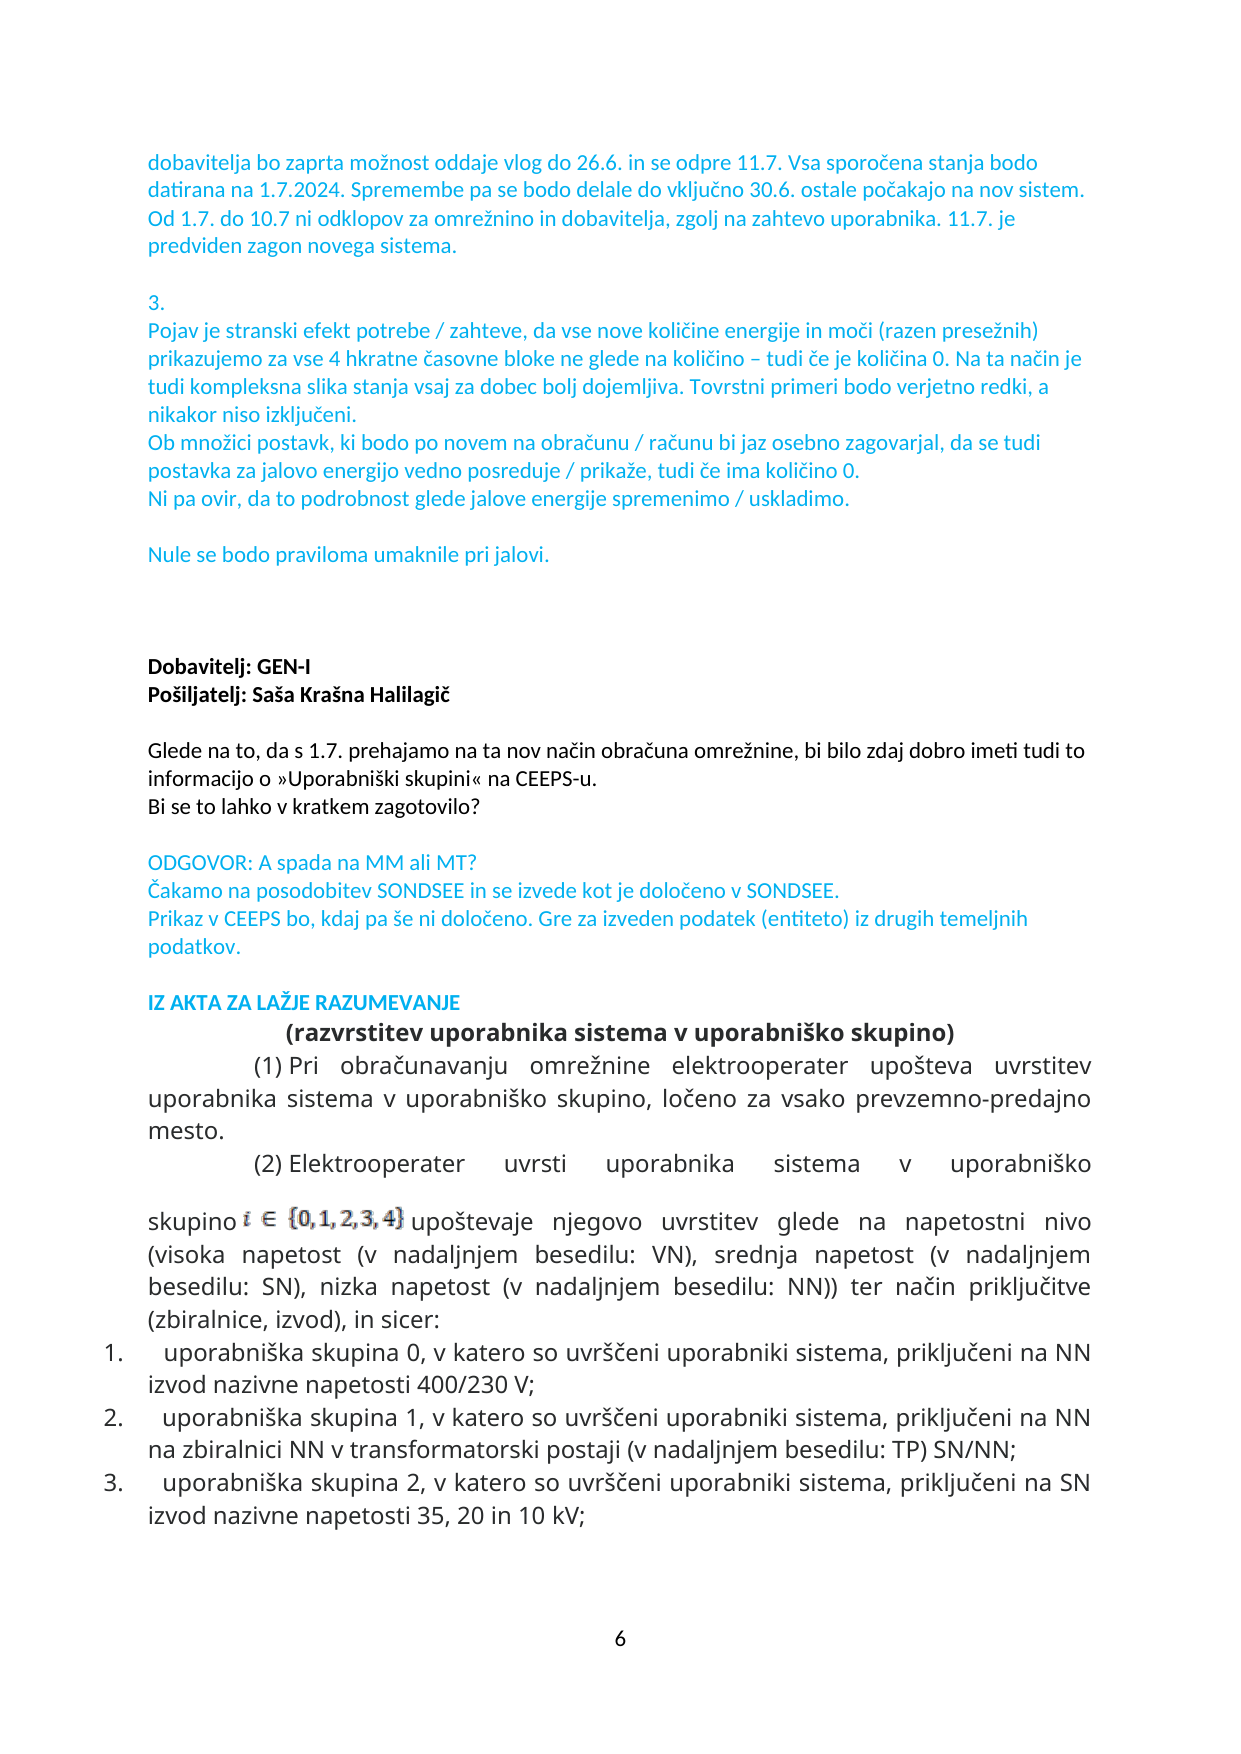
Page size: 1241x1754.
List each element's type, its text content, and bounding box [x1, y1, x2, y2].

text Ob množici postavk, ki bodo po novem na obračunu / računu bi jaz osebno zagovarjal, da se tudi postavka za jalovo energijo vedno posreduje / prikaže, tudi če ima količino 0. [148, 428, 1093, 484]
text (razvrstitev uporabnika sistema v uporabniško skupino) [148, 1016, 1093, 1049]
text Prikaz v CEEPS bo, kdaj pa še ni določeno. Gre za izveden podatek (entiteto) iz drugih temeljnih podatkov. [148, 904, 1093, 960]
text 2. uporabniška skupina 1, v katero so uvrščeni uporabniki sistema, priključeni na NN na zbiralnici NN v transformatorski postaji (v nadaljnjem besedilu: TP) SN/NN; [103, 1401, 1093, 1466]
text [148, 148, 1093, 204]
text Pojav je stranski efekt potrebe / zahteve, da vse nove količine energije in moči (razen presežnih) prikazujemo za vse 4 hkratne časovne bloke ne glede na količino – tudi če je količina 0. Na ta način je tudi kompleksna slika stanja vsaj za dobec bolj dojemljiva. Tovrstni primeri bodo verjetno redki, a nikakor niso izključeni. [148, 316, 1093, 428]
text (2) Elektrooperater uvrsti uporabnika sistema v uporabniško skupino upoštevaje njegovo uvrstitev glede na napetostni nivo (visoka napetost (v nadaljnjem besedilu: VN), srednja napetost (v nadaljnjem besedilu: SN), nizka napetost (v nadaljnjem besedilu: NN)) ter način priključitve (zbiralnice, izvod), in sicer: [148, 1147, 1093, 1335]
text Pošiljatelj: Saša Krašna Halilagič [148, 680, 1093, 708]
text Nule se bodo praviloma umaknile pri jalovi. [148, 540, 1093, 568]
text Ni pa ovir, da to podrobnost glede jalove energije spremenimo / uskladimo. [148, 484, 1093, 512]
text Od 1.7. do 10.7 ni odklopov za omrežnino in dobavitelja, zgolj na zahtevo uporabnika. 11.7. je predviden zagon novega sistema. [148, 204, 1093, 260]
text ODGOVOR: A spada na MM ali MT? [148, 848, 1093, 876]
text Dobavitelj: GEN-I [148, 652, 1093, 680]
text IZ AKTA ZA LAŽJE RAZUMEVANJE [148, 988, 1093, 1016]
text Glede na to, da s 1.7. prehajamo na ta nov način obračuna omrežnine, bi bilo zdaj dobro imeti tudi to informacijo o »Uporabniški skupini« na CEEPS-u. [148, 736, 1093, 792]
text 3. uporabniška skupina 2, v katero so uvrščeni uporabniki sistema, priključeni na SN izvod nazivne napetosti 35, 20 in 10 kV; [103, 1466, 1093, 1531]
text 1. uporabniška skupina 0, v katero so uvrščeni uporabniki sistema, priključeni na NN izvod nazivne napetosti 400/230 V; [103, 1335, 1093, 1401]
text Bi se to lahko v kratkem zagotovilo? [148, 792, 1093, 820]
text (1) Pri obračunavanju omrežnine elektrooperater upošteva uvrstitev uporabnika sistema v uporabniško skupino, ločeno za vsako prevzemno-predajno mesto. [148, 1049, 1093, 1147]
picture [243, 1179, 405, 1231]
text Čakamo na posodobitev SONDSEE in se izvede kot je določeno v SONDSEE. [148, 876, 1093, 904]
text 3. [148, 288, 1093, 316]
